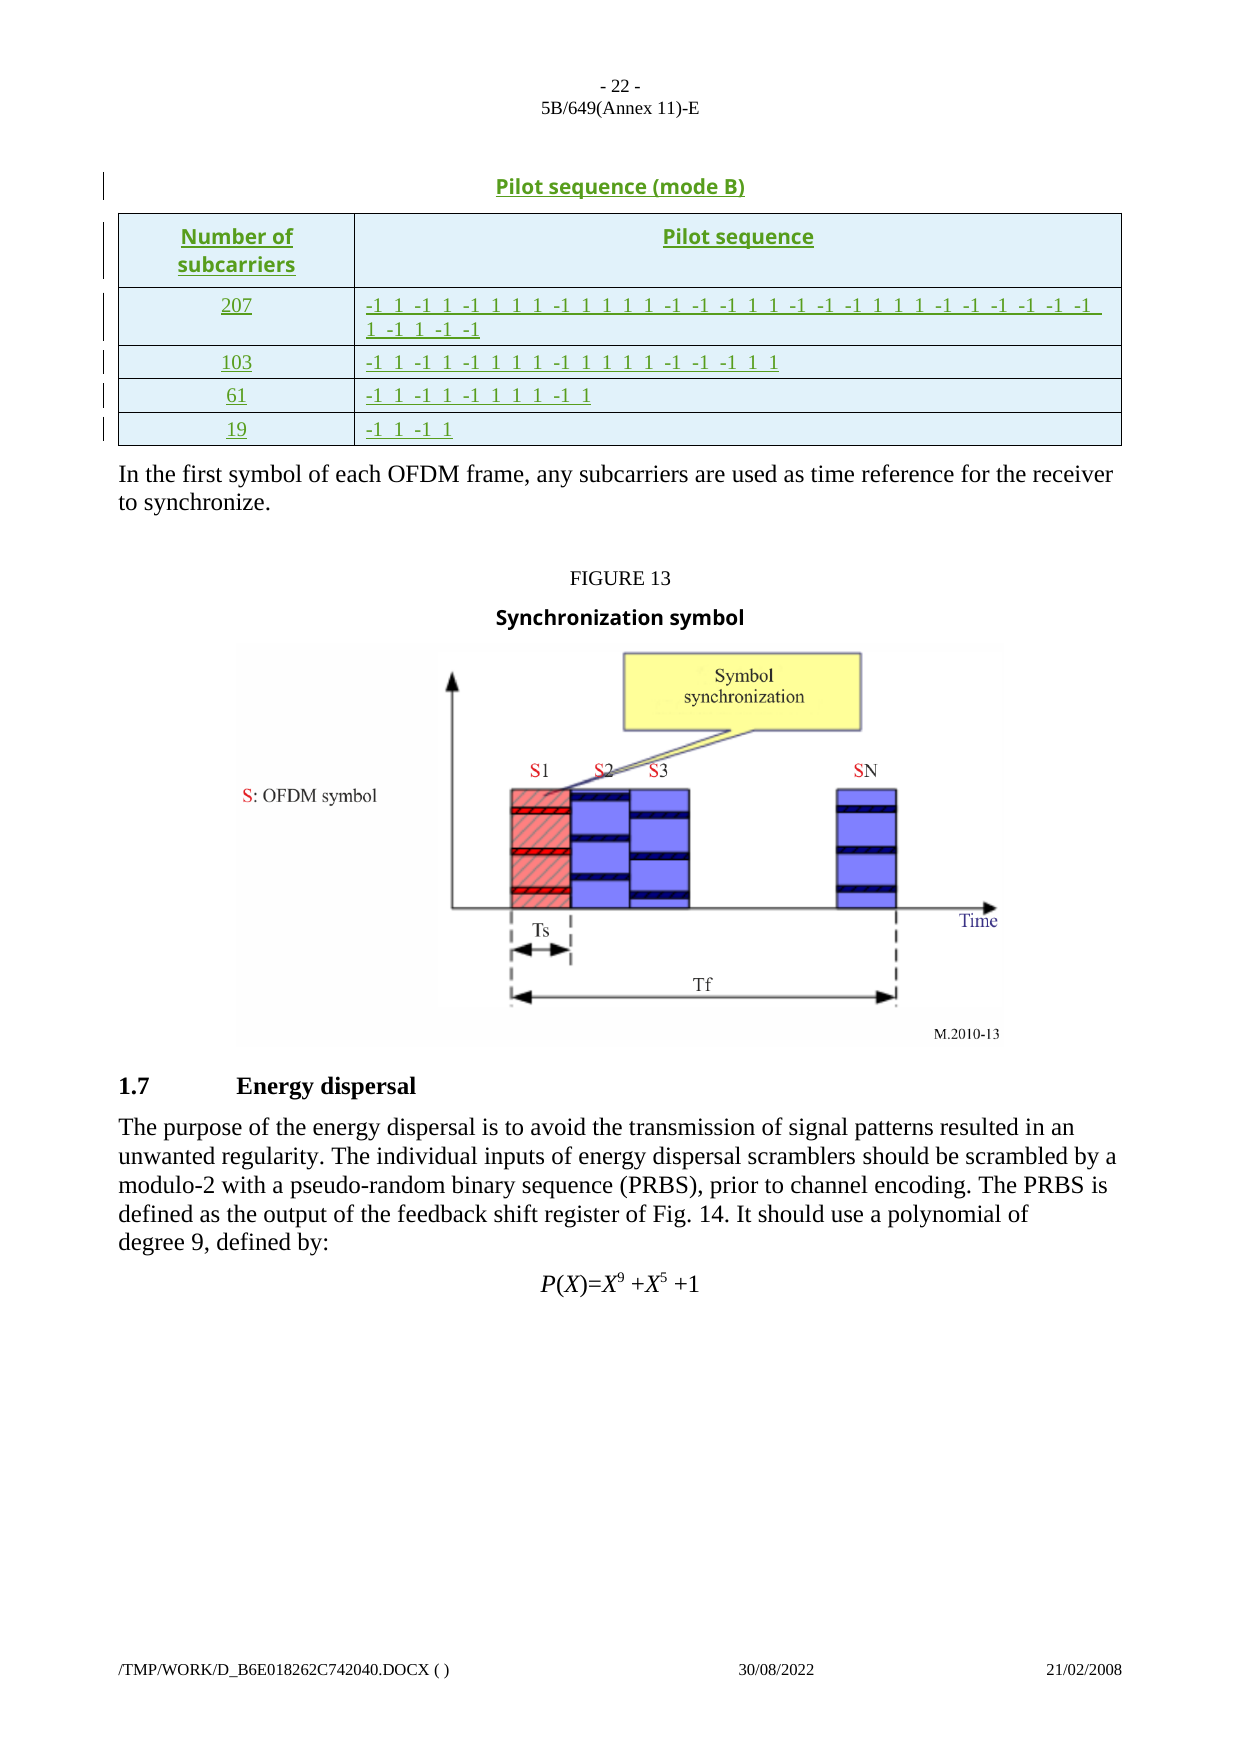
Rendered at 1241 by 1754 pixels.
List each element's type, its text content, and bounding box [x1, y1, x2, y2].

text P(X)=X9 +X5 +1 [118, 1269, 1122, 1297]
text The purpose of the energy dispersal is to avoid the transmission of signal patterns resulted in an unwanted regularity. The individual inputs of energy dispersal scramblers should be scrambled by a modulo-2 with a pseudo-random binary sequence (PRBS), prior to channel encoding. The PRBS is defined as the output of the feedback shift register of Fig. 14. It should use a polynomial of degree 9, defined by: [118, 1112, 1122, 1256]
picture [236, 643, 1005, 1047]
text In the first symbol of each OFDM frame, any subcarriers are used as time reference for the receiver to synchronize. [118, 459, 1122, 516]
text Figure 13 [118, 566, 1122, 590]
subtitle 1.7 Energy dispersal [118, 1071, 1122, 1100]
title Synchronization symbol [118, 603, 1122, 631]
